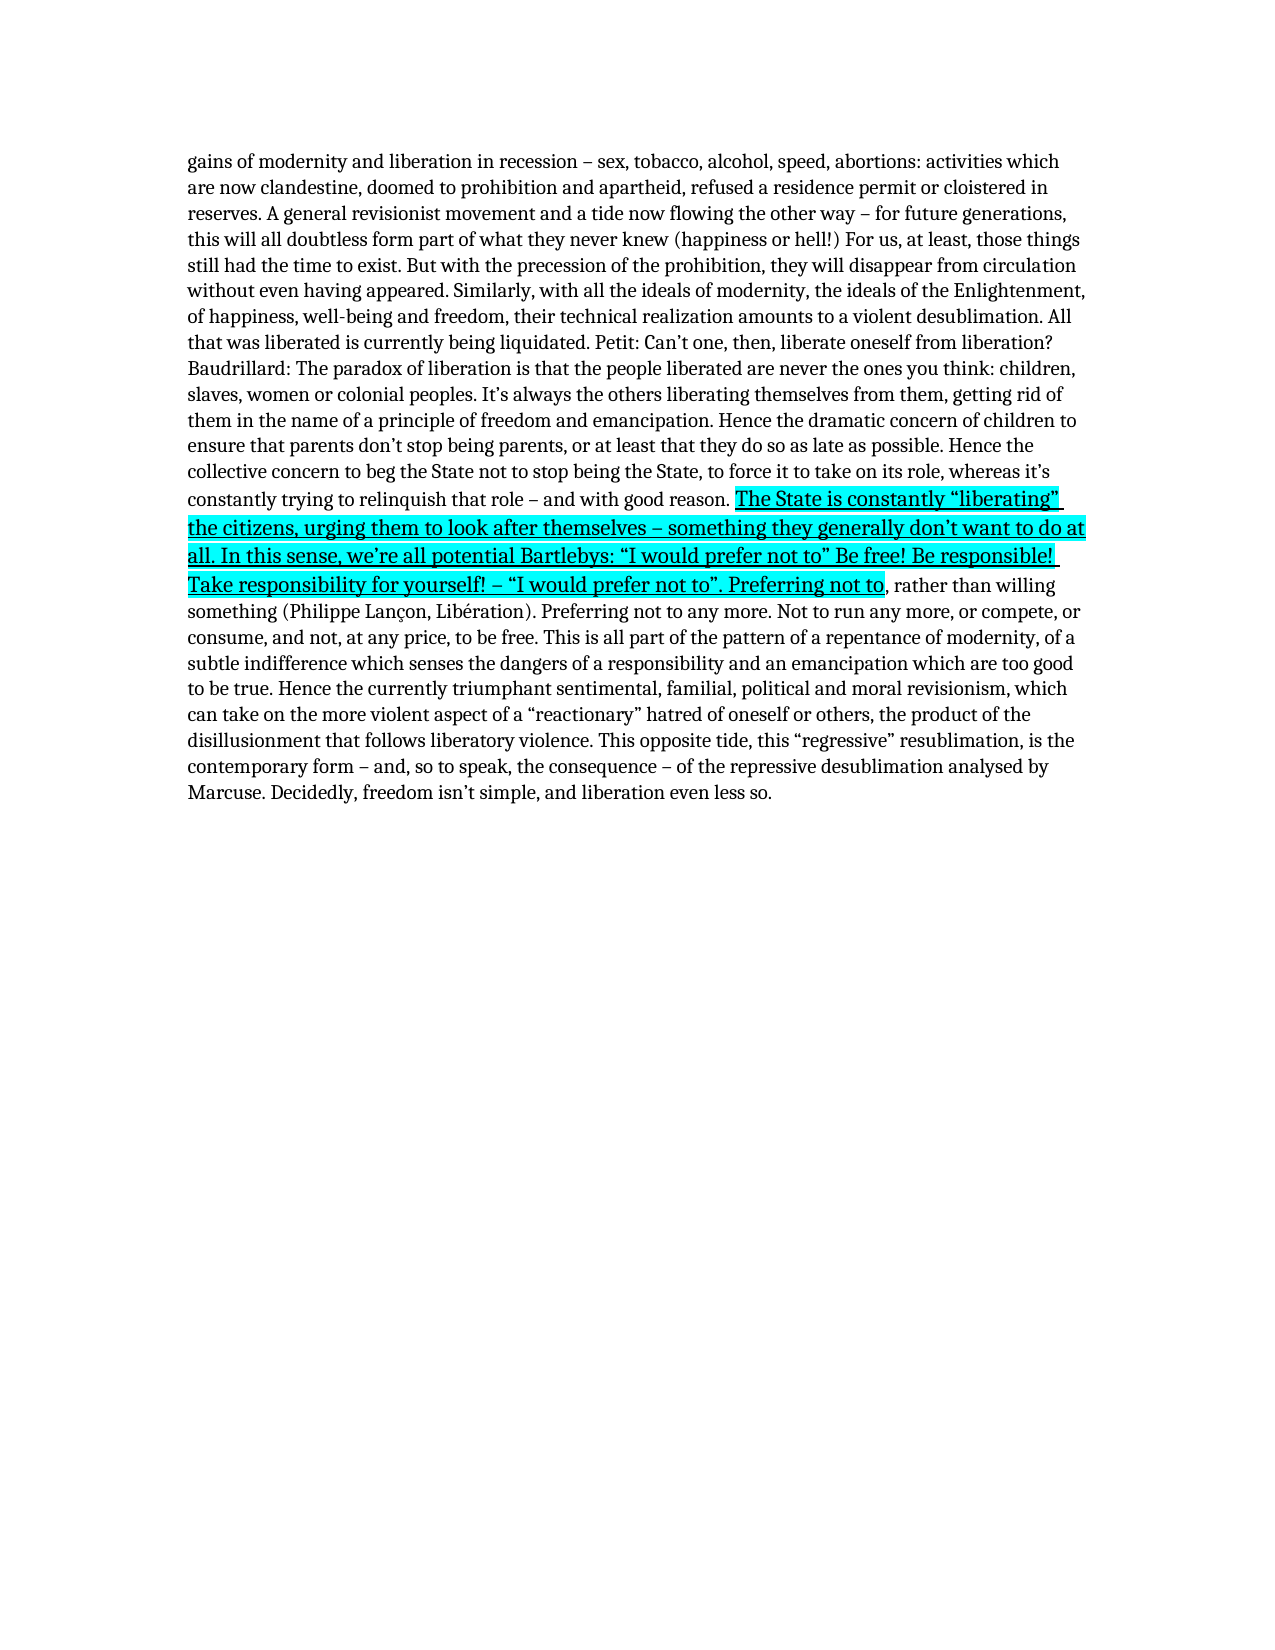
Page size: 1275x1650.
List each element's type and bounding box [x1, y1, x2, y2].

text [187, 150, 1087, 804]
